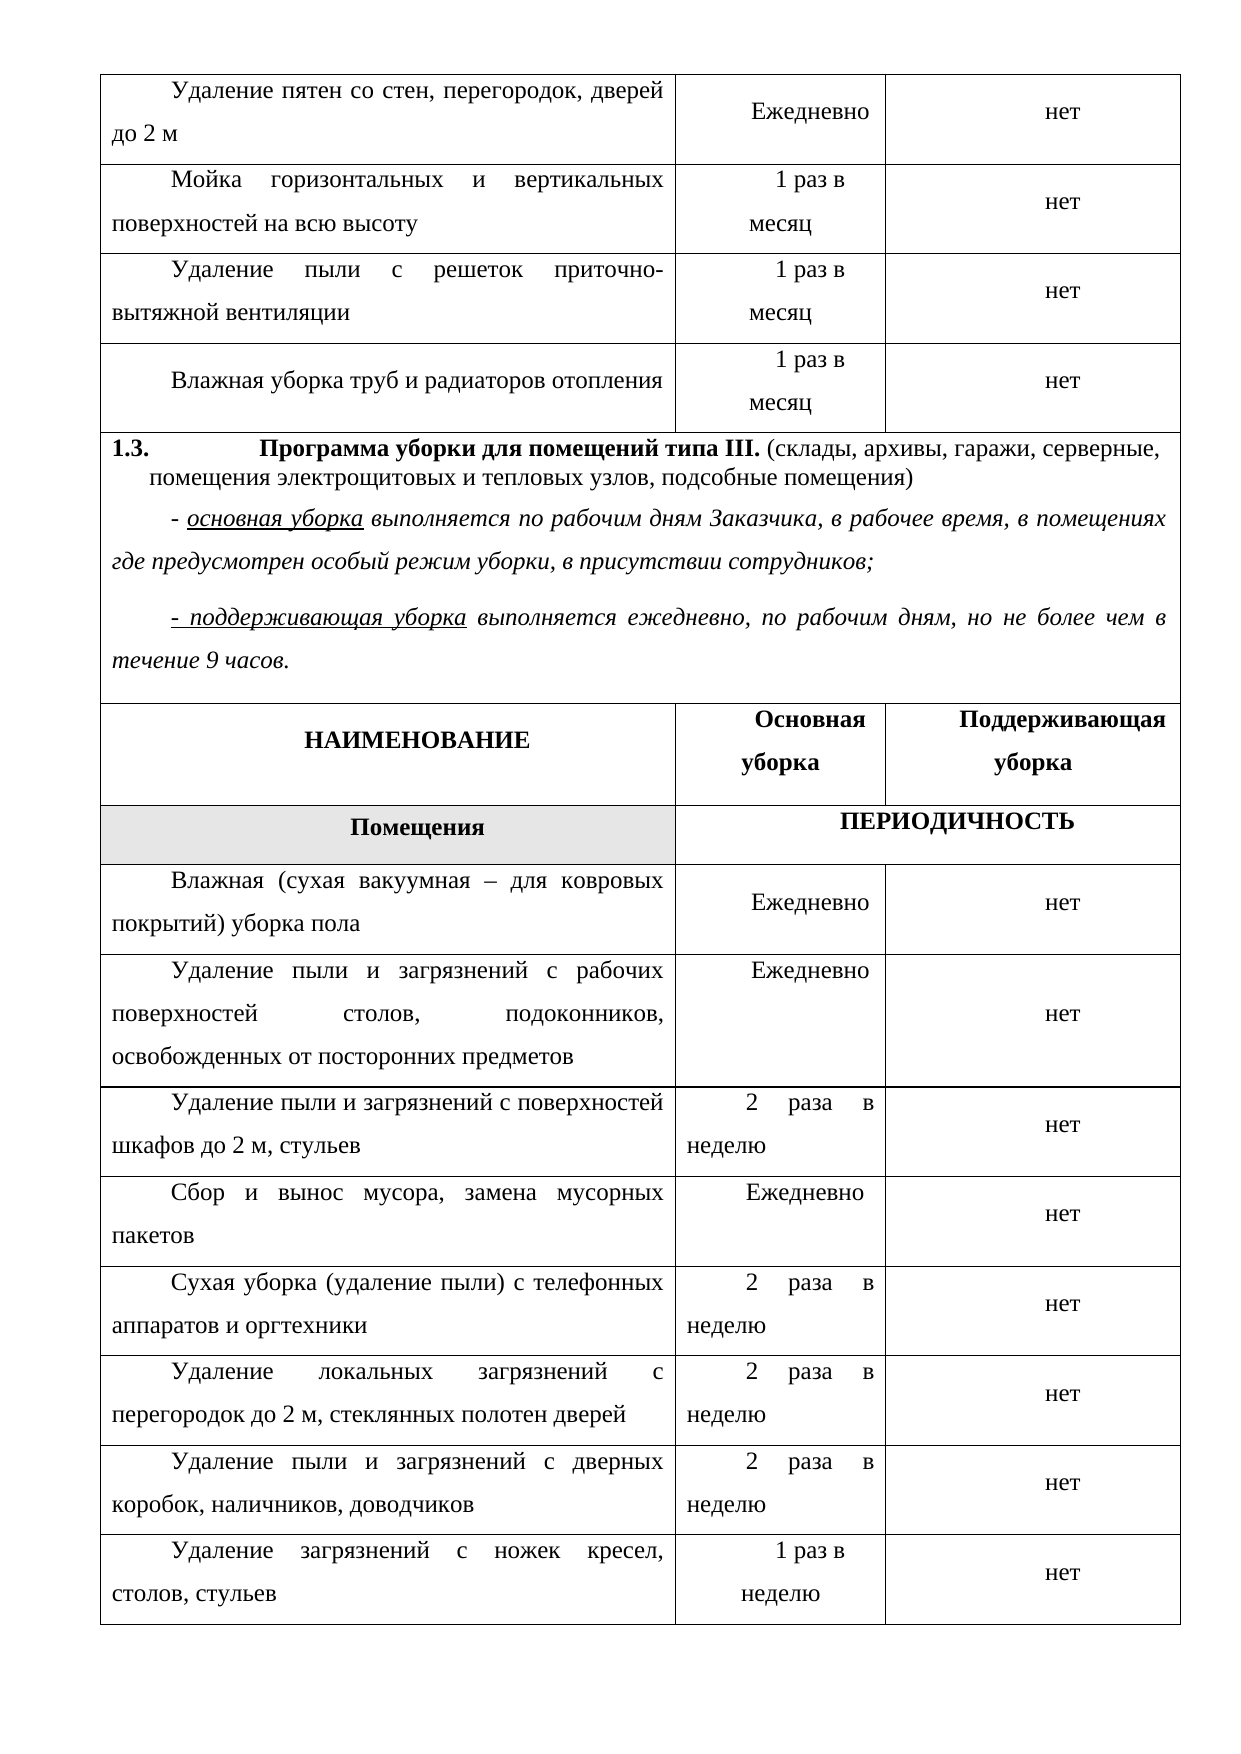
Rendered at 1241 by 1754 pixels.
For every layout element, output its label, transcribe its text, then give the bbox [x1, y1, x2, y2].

table_cell Помещения [101, 806, 675, 864]
table_cell нет [886, 1088, 1180, 1176]
table_cell нет [886, 865, 1180, 954]
table_cell Влажная уборка труб и радиаторов отопления [101, 344, 675, 432]
table_cell Удаление пыли с решеток приточно-вытяжной вентиляции [101, 254, 675, 343]
table_cell Сбор и вынос мусора, замена мусорных пакетов [101, 1177, 675, 1266]
table_cell Влажная (сухая вакуумная – для ковровых покрытий) уборка пола [101, 865, 675, 954]
table_cell 1 раз в месяц [676, 344, 885, 432]
table_cell Удаление пыли и загрязнений с рабочих поверхностей столов, подоконников, освобожденных от посторонних предметов [101, 955, 675, 1086]
table_cell нет [886, 344, 1180, 432]
table_cell нет [886, 75, 1180, 163]
table_cell НАИМЕНОВАНИЕ [101, 704, 675, 805]
table_cell Удаление пятен со стен, перегородок, дверей до 2 м [101, 75, 675, 163]
table_cell Ежедневно [676, 75, 885, 163]
table_cell нет [886, 165, 1180, 253]
table_cell нет [886, 1177, 1180, 1266]
table_cell Ежедневно [676, 865, 885, 954]
table_cell нет [886, 254, 1180, 343]
table_cell Ежедневно [676, 955, 885, 1086]
table_cell нет [886, 1356, 1180, 1445]
table_cell нет [886, 1446, 1180, 1534]
table_cell Удаление локальных загрязнений с перегородок до 2 м, стеклянных полотен дверей [101, 1356, 675, 1445]
table_cell нет [886, 1267, 1180, 1355]
table_cell Программа уборки для помещений типа III. (склады, архивы, гаражи, серверные, помещения электрощитовых и тепловых узлов, подсобные помещения) - основная уборка выполняется по рабочим дням Заказчика, в рабочее время, в помещениях где предусмотрен особый режим уборки, в присутствии сотрудников; - поддерживающая уборка выполняется ежедневно, по рабочим дням, но не более чем в течение 9 часов. [101, 433, 1180, 703]
table_cell 2 раза в неделю [676, 1446, 885, 1534]
table_cell Удаление загрязнений с ножек кресел, столов, стульев [101, 1535, 675, 1624]
table_cell Удаление пыли и загрязнений с дверных коробок, наличников, доводчиков [101, 1446, 675, 1534]
table_cell 1 раз в месяц [676, 165, 885, 253]
table_cell ПЕРИОДИЧНОСТЬ [676, 806, 1180, 864]
table_cell нет [886, 1535, 1180, 1624]
table_cell Поддерживающая уборка [886, 704, 1180, 805]
table_cell 2 раза в неделю [676, 1267, 885, 1355]
table_cell Ежедневно [676, 1177, 885, 1266]
table_cell 1 раз в неделю [676, 1535, 885, 1624]
table_cell 2 раза в неделю [676, 1356, 885, 1445]
table_cell Сухая уборка (удаление пыли) с телефонных аппаратов и оргтехники [101, 1267, 675, 1355]
table_cell 2 раза в неделю [676, 1088, 885, 1176]
table_cell 1 раз в месяц [676, 254, 885, 343]
table_cell Мойка горизонтальных и вертикальных поверхностей на всю высоту [101, 165, 675, 253]
table_cell нет [886, 955, 1180, 1086]
table_cell Основная уборка [676, 704, 885, 805]
table_cell Удаление пыли и загрязнений с поверхностей шкафов до 2 м, стульев [101, 1088, 675, 1176]
